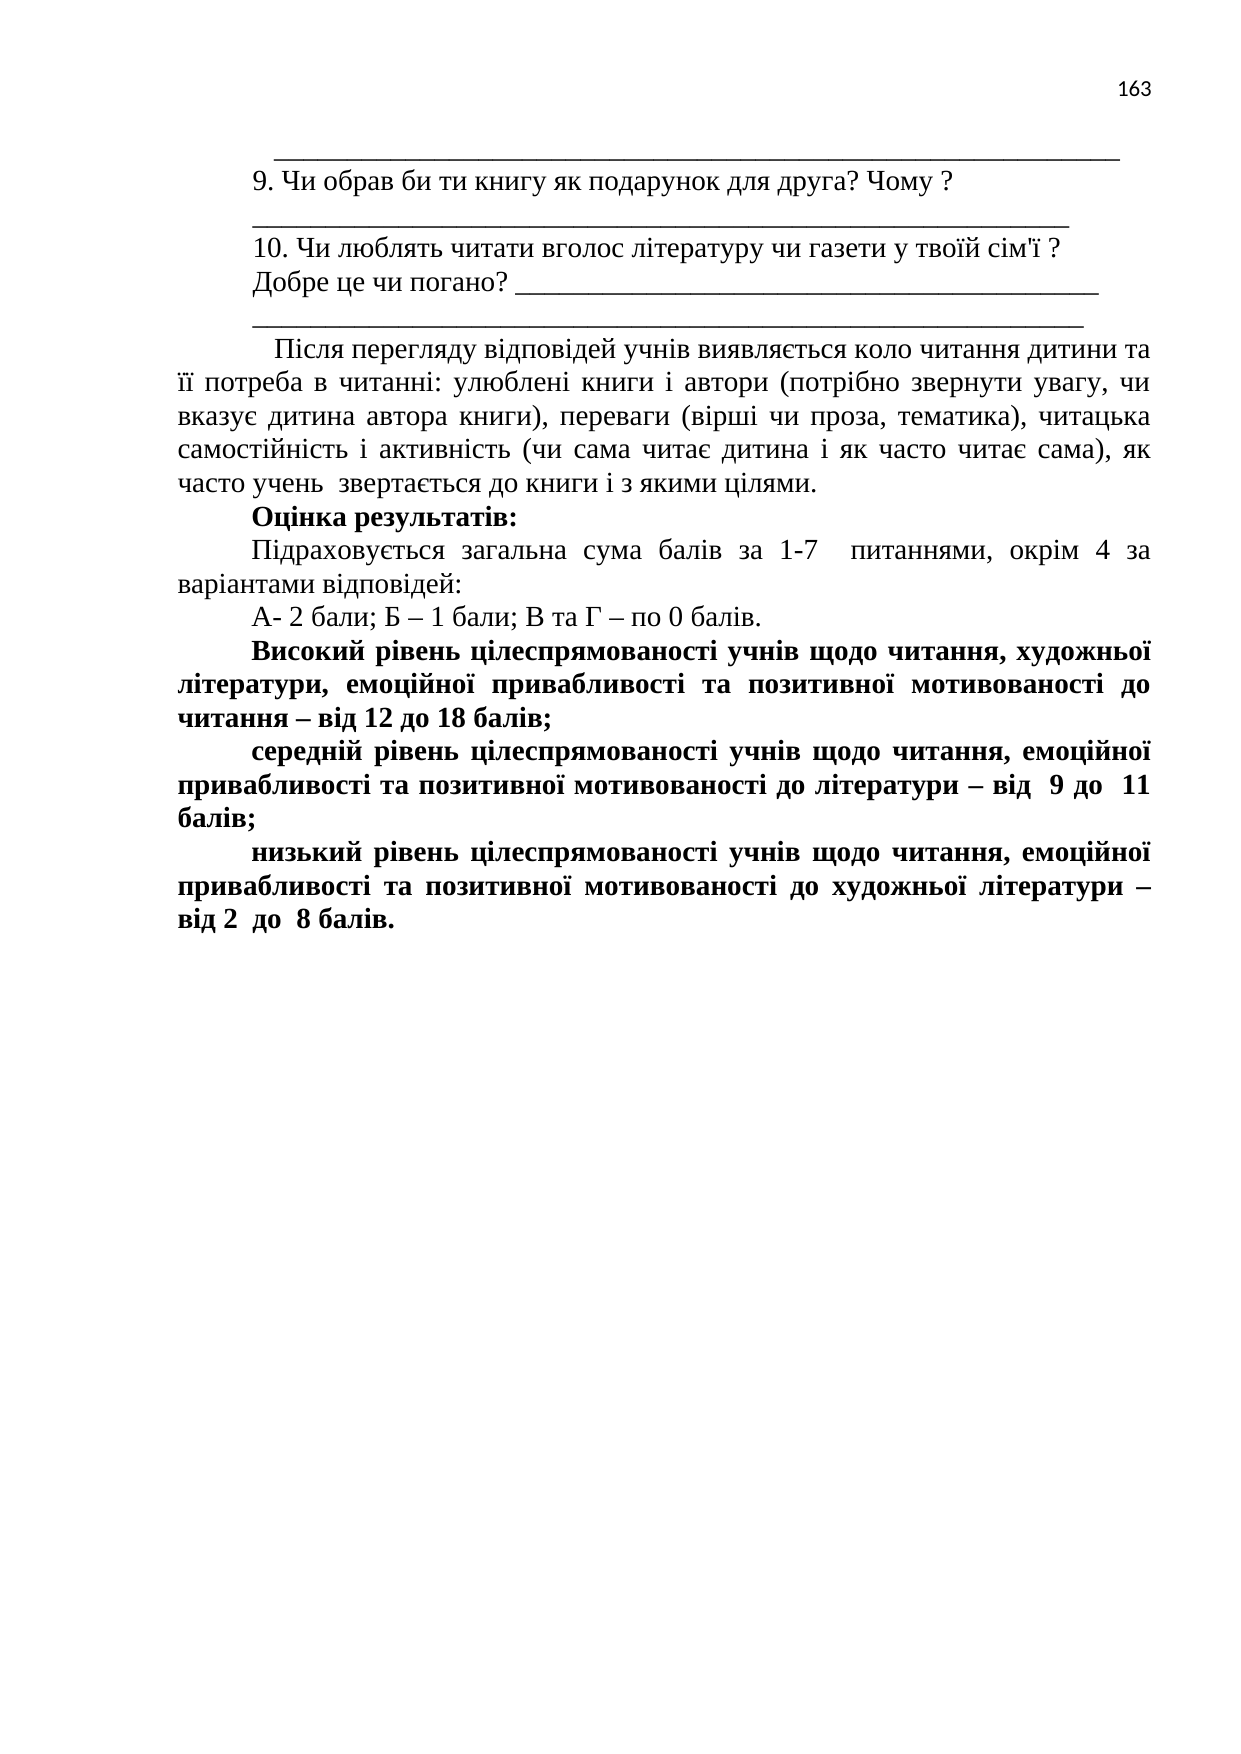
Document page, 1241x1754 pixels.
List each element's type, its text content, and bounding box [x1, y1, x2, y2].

list 9. Чи обрав би ти книгу як подарунок для друга? Чому ? [252, 163, 1152, 197]
list Добре це чи погано? ________________________________________ [252, 264, 1152, 297]
list _________________________________________________________ [252, 297, 1152, 331]
list низький рівень цілеспрямованості учнів щодо читання, емоційної привабливості та позитивної мотивованості до художньої літератури – від 2 до 8 балів. [177, 834, 1152, 935]
list Оцінка результатів: [177, 499, 1152, 532]
list А- 2 бали; Б – 1 бали; В та Г – по 0 балів. [177, 599, 1152, 633]
list ________________________________________________________ [252, 197, 1152, 230]
list Після перегляду відповідей учнів виявляється коло читання дитини та її потреба в читанні: улюблені книги і автори (потрібно звернути увагу, чи вказує дитина автора книги), переваги (вірші чи проза, тематика), читацька самостійність і активність (чи сама читає дитина і як часто читає сама), як часто учень звертається до книги і з якими цілями. [177, 331, 1152, 499]
list Високий рівень цілеспрямованості учнів щодо читання, художньої літератури, емоційної привабливості та позитивної мотивованості до читання – від 12 до 18 балів; [177, 633, 1152, 733]
list __________________________________________________________ [177, 130, 1152, 163]
list Підраховується загальна сума балів за 1-7 питаннями, окрім 4 за варіантами відповідей: [177, 532, 1152, 599]
list середній рівень цілеспрямованості учнів щодо читання, емоційної привабливості та позитивної мотивованості до літератури – від 9 до 11 балів; [177, 733, 1152, 834]
list 10. Чи люблять читати вголос літературу чи газети у твоїй сім'ї ? [252, 230, 1152, 264]
